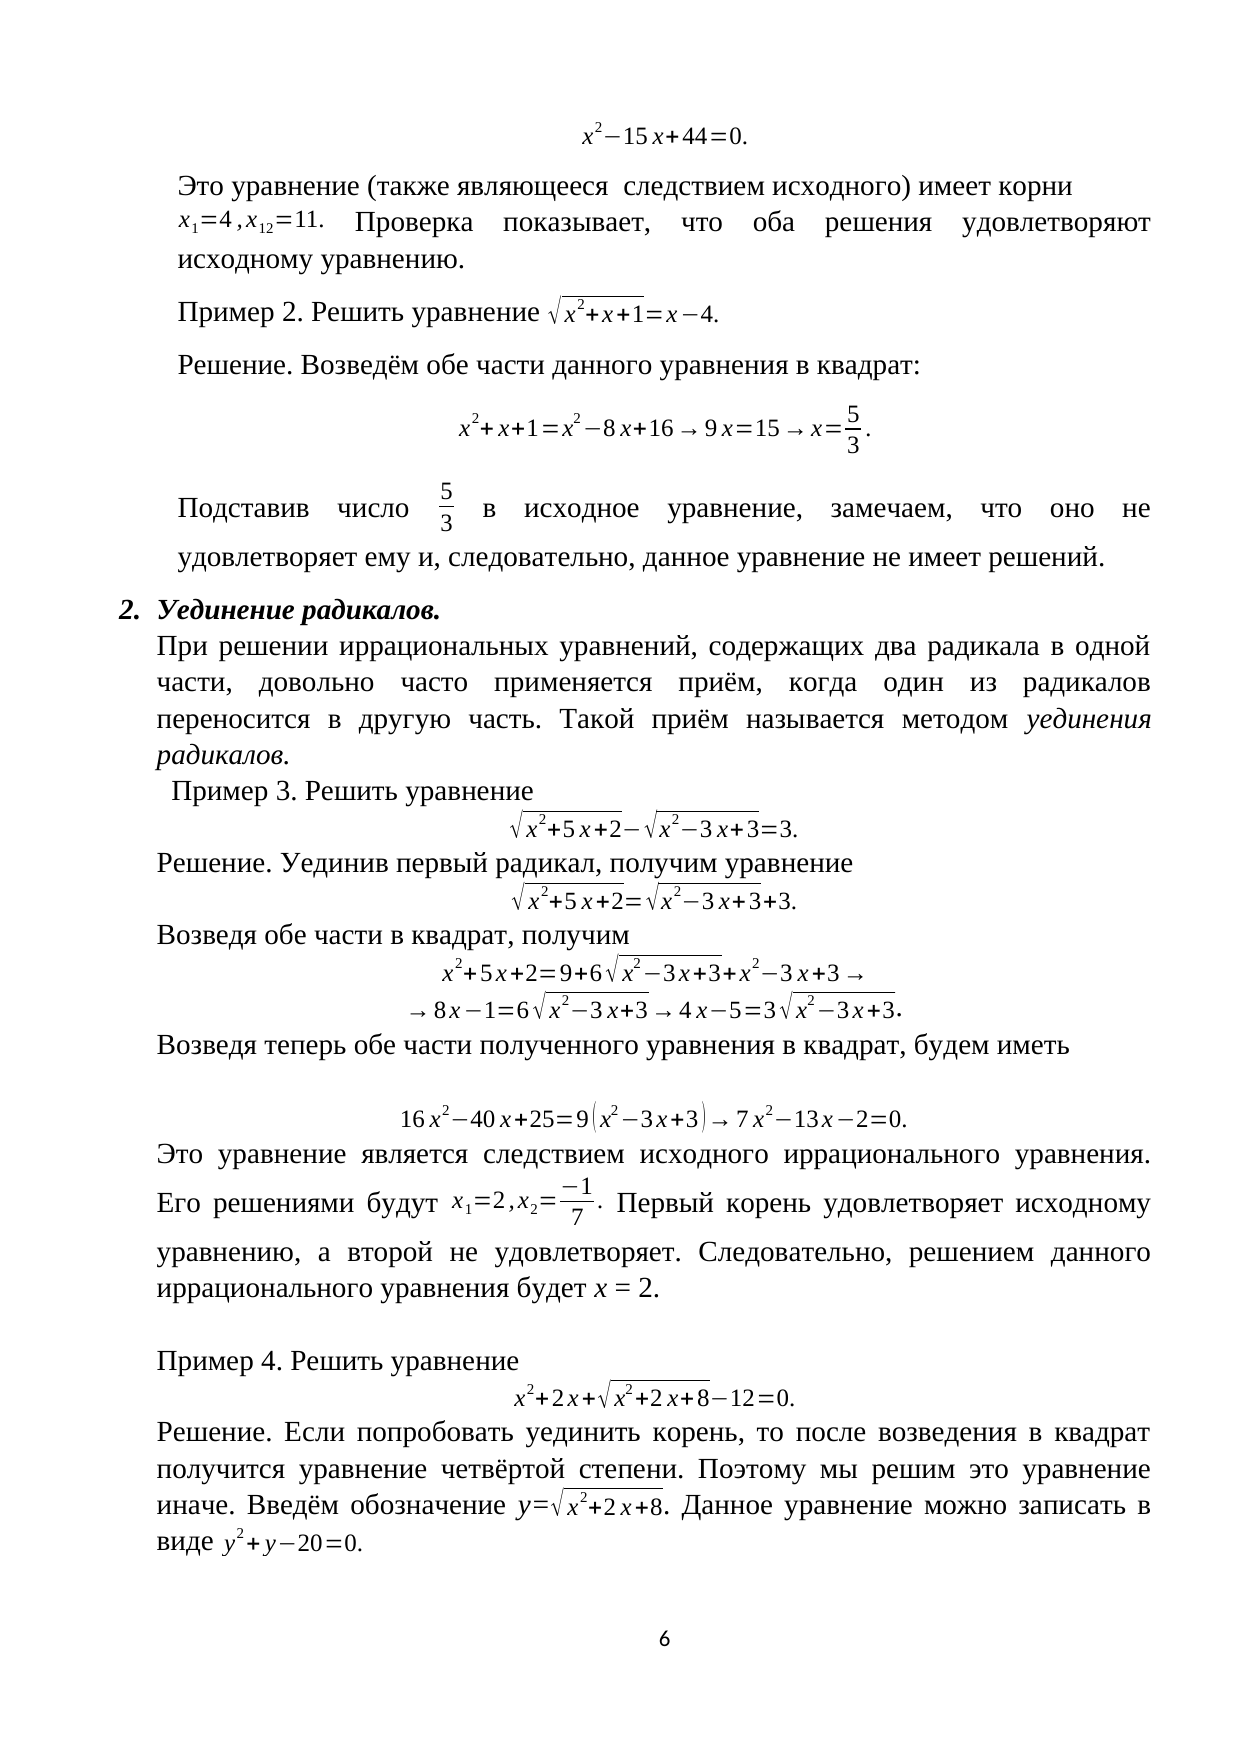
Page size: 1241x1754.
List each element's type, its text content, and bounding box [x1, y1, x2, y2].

list . [156, 989, 1152, 1025]
text Пример 2. Решить уравнение [177, 294, 1152, 328]
text Это уравнение (также являющееся следствием исходного) имеет корни Проверка показывает, что оба решения удовлетворяют исходному уравнению. [177, 168, 1152, 275]
list Возведя обе части в квадрат, получим [156, 917, 1152, 951]
text Подставив число в исходное уравнение, замечаем, что оно не удовлетворяет ему и, следовательно, данное уравнение не имеет решений. [177, 478, 1152, 573]
list При решении иррациональных уравнений, содержащих два радикала в одной части, довольно часто применяется приём, когда один из радикалов переносится в другую часть. Такой приём называется методом уединения радикалов. [156, 628, 1152, 770]
list Решение. Если попробовать уединить корень, то после возведения в квадрат получится уравнение четвёртой степени. Поэтому мы решим это уравнение иначе. Введём обозначение y=. Данное уравнение можно записать в виде [156, 1414, 1152, 1557]
list Это уравнение является следствием исходного иррационального уравнения. Его решениями будут Первый корень удовлетворяет исходному уравнению, а второй не удовлетворяет. Следовательно, решением данного иррационального уравнения будет x = 2. [156, 1136, 1152, 1304]
text Решение. Возведём обе части данного уравнения в квадрат: [177, 347, 1152, 381]
list Пример 4. Решить уравнение [156, 1343, 1152, 1376]
list Уединение радикалов. [119, 592, 1152, 626]
list Пример 3. Решить уравнение [156, 773, 1152, 807]
list Возведя теперь обе части полученного уравнения в квадрат, будем иметь [156, 1027, 1152, 1061]
list Решение. Уединив первый радикал, получим уравнение [156, 845, 1152, 878]
